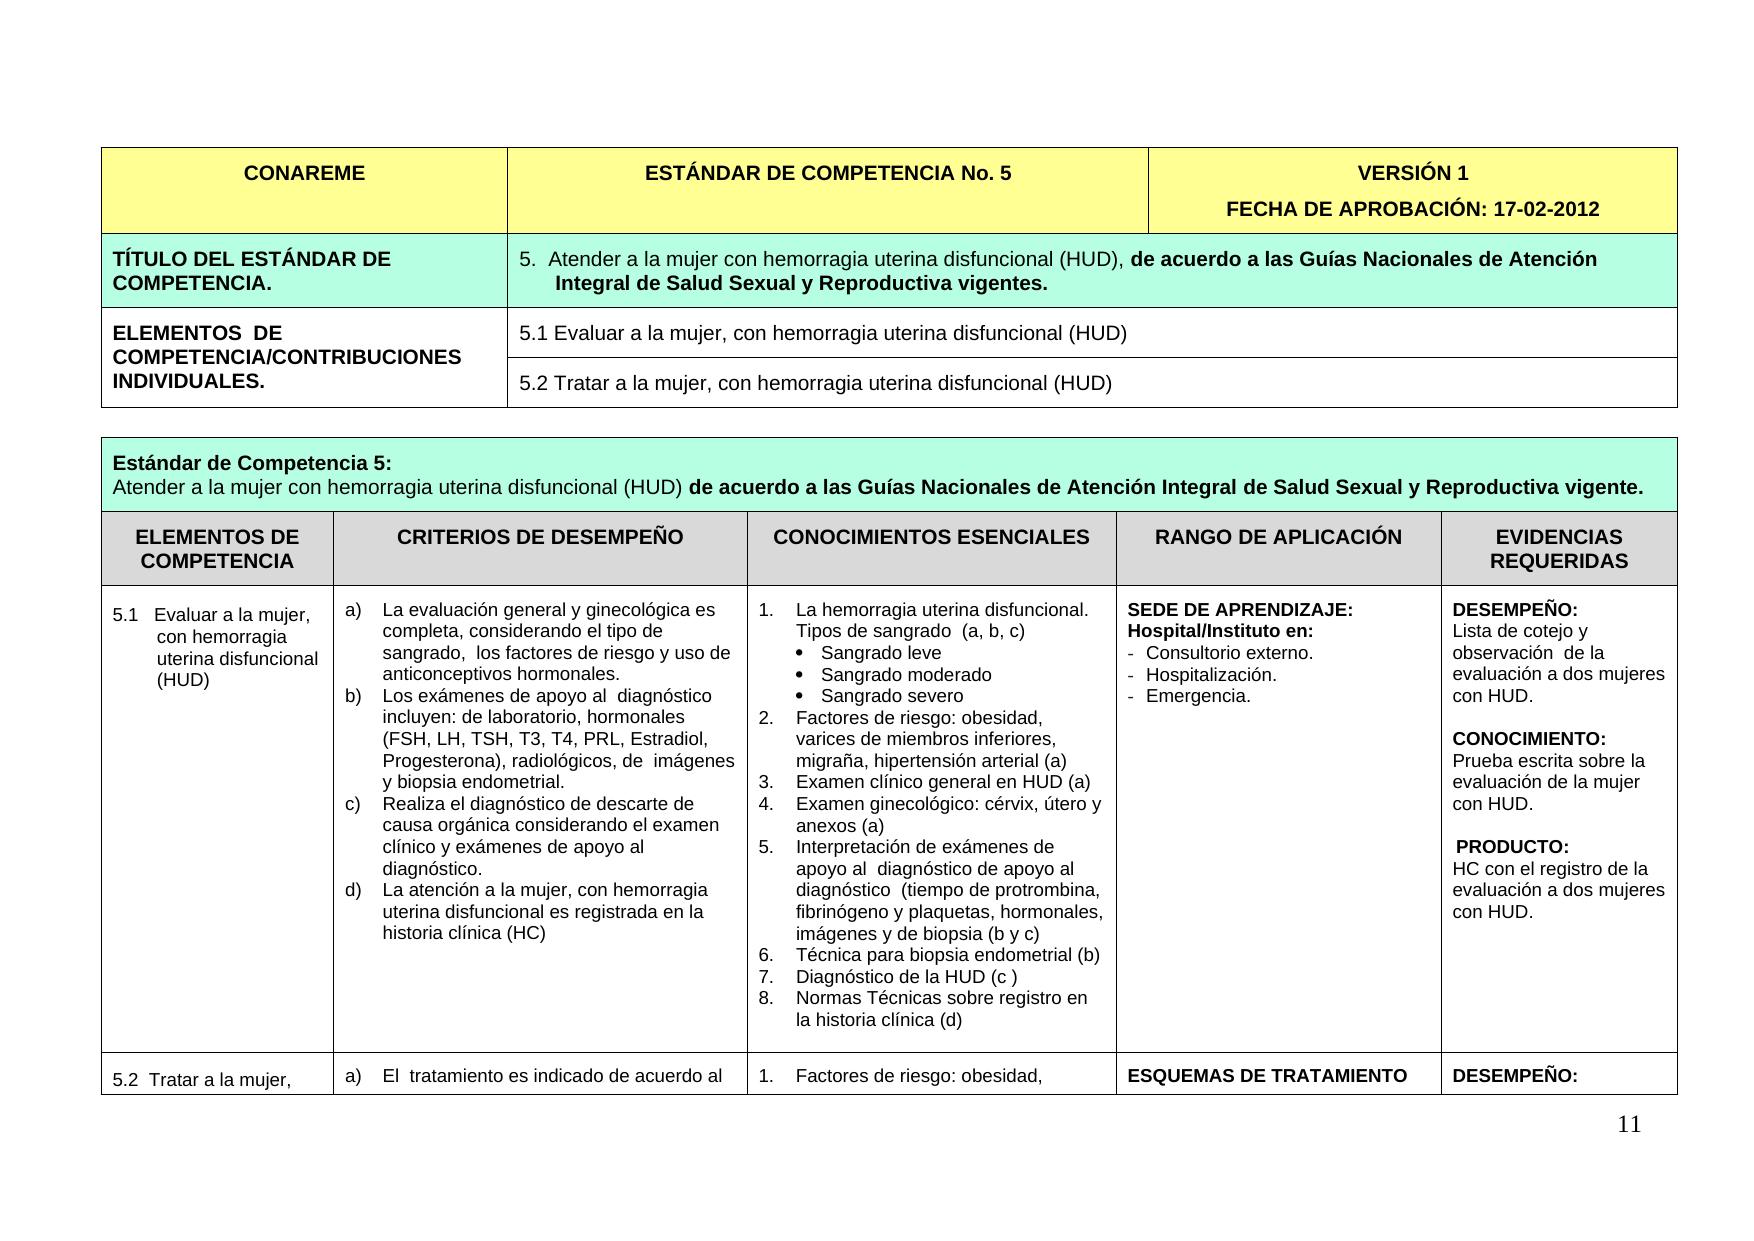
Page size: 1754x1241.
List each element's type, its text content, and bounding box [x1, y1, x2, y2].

table_cell RANGO DE APLICACIÓN [1117, 512, 1441, 585]
table_cell DESEMPEÑO: Lista de cotejo y observación de la evaluación a dos mujeres con HUD. CONOCIMIENTO: Prueba escrita sobre la evaluación de la mujer con HUD. PRODUCTO: HC con el registro de la evaluación a dos mujeres con HUD. [1442, 586, 1677, 1052]
table_cell ELEMENTOS DE COMPETENCIA/CONTRIBUCIONES INDIVIDUALES. [102, 308, 507, 407]
table_cell 5.2 Tratar a la mujer, con hemorragia uterina disfuncional (HUD). [102, 1053, 333, 1094]
table_cell TÍTULO DEL ESTÁNDAR DE COMPETENCIA. [102, 234, 507, 307]
table_header Estándar de Competencia 5: Atender a la mujer con hemorragia uterina disfuncional (HUD) de acuerdo a las Guías Nacionales de Atención Integral de Salud Sexual y Reproductiva vigente. [102, 438, 1677, 511]
table_header VERSIÓN 1 FECHA DE APROBACIÓN: 17-02-2012 [1149, 148, 1677, 233]
table_cell La hemorragia uterina disfuncional. Tipos de sangrado (a, b, c) Sangrado leve Sangrado moderado Sangrado severo Factores de riesgo: obesidad, varices de miembros inferiores, migraña, hipertensión arterial (a) Examen clínico general en HUD (a) Examen ginecológico: cérvix, útero y anexos (a) Interpretación de exámenes de apoyo al diagnóstico de apoyo al diagnóstico (tiempo de protrombina, fibrinógeno y plaquetas, hormonales, imágenes y de biopsia (b y c) Técnica para biopsia endometrial (b) Diagnóstico de la HUD (c ) Normas Técnicas sobre registro en la historia clínica (d) [748, 586, 1116, 1052]
table_cell SEDE DE APRENDIZAJE: Hospital/Instituto en: Consultorio externo. Hospitalización. Emergencia. [1117, 586, 1441, 1052]
table_cell 5.2 Tratar a la mujer, con hemorragia uterina disfuncional (HUD) [508, 358, 1677, 407]
table_cell La evaluación general y ginecológica es completa, considerando el tipo de sangrado, los factores de riesgo y uso de anticonceptivos hormonales. Los exámenes de apoyo al diagnóstico incluyen: de laboratorio, hormonales (FSH, LH, TSH, T3, T4, PRL, Estradiol, Progesterona), radiológicos, de imágenes y biopsia endometrial. Realiza el diagnóstico de descarte de causa orgánica considerando el examen clínico y exámenes de apoyo al diagnóstico. La atención a la mujer, con hemorragia uterina disfuncional es registrada en la historia clínica (HC) [334, 586, 747, 1052]
table_cell 5.1 Evaluar a la mujer, con hemorragia uterina disfuncional (HUD) [508, 308, 1677, 357]
table_cell ELEMENTOS DE COMPETENCIA [102, 512, 333, 585]
table_cell 5.1 Evaluar a la mujer, con hemorragia uterina disfuncional (HUD) [102, 586, 333, 1052]
table_header ESTÁNDAR DE COMPETENCIA No. 5 [508, 148, 1148, 233]
table_cell CRITERIOS DE DESEMPEÑO [334, 512, 747, 585]
table_cell EVIDENCIAS REQUERIDAS [1442, 512, 1677, 585]
table_header CONAREME [102, 148, 507, 233]
table_cell CONOCIMIENTOS ESENCIALES [748, 512, 1116, 585]
table_cell 5. Atender a la mujer con hemorragia uterina disfuncional (HUD), de acuerdo a las Guías Nacionales de Atención Integral de Salud Sexual y Reproductiva vigentes. [508, 234, 1677, 307]
